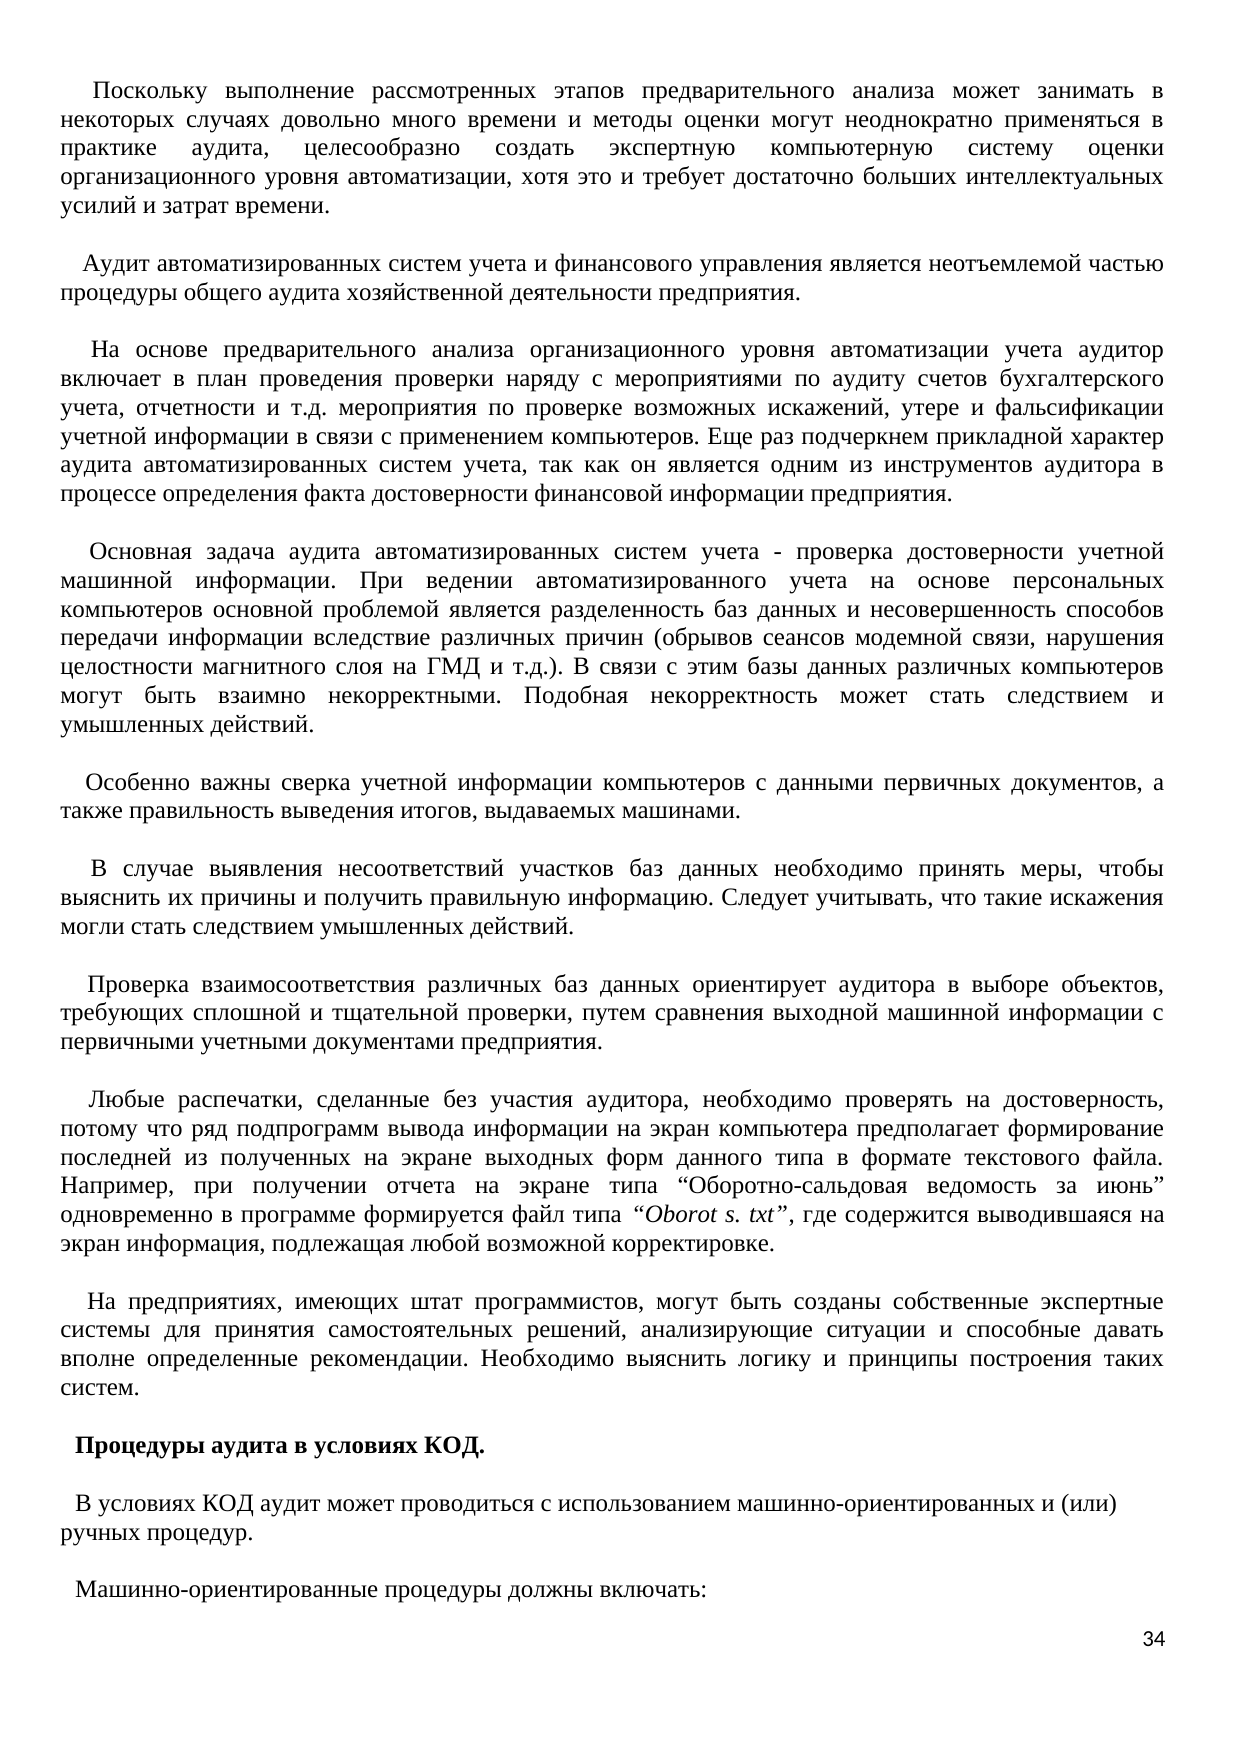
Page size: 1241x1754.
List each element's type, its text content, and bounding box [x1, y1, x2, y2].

text Поскольку выполнение рассмотренных этапов предварительного анализа может занимать в некоторых случаях довольно много времени и методы оценки могут неоднократно применяться в практике аудита, целесообразно создать экспертную компьютерную систему оценки организационного уровня автоматизации, хотя это и требует достаточно больших интеллектуальных усилий и затрат времени. [60, 75, 1165, 219]
text Проверка взаимосоответствия различных баз данных ориентирует аудитора в выборе объектов, требующих сплошной и тщательной проверки, путем сравнения выходной машинной информации с первичными учетными документами предприятия. [60, 969, 1165, 1055]
text На предприятиях, имеющих штат программистов, могут быть созданы собственные экспертные системы для принятия самостоятельных решений, анализирующие ситуации и способные давать вполне определенные рекомендации. Необходимо выяснить логику и принципы построения таких систем. [60, 1286, 1165, 1401]
text Особенно важны сверка учетной информации компьютеров с данными первичных документов, а также правильность выведения итогов, выдаваемых машинами. [60, 767, 1165, 824]
text Машинно-ориентированные процедуры должны включать: [60, 1574, 1165, 1603]
text В случае выявления несоответствий участков баз данных необходимо принять меры, чтобы выяснить их причины и получить правильную информацию. Следует учитывать, что такие искажения могли стать следствием умышленных действий. [60, 853, 1165, 939]
text Основная задача аудита автоматизированных систем учета - проверка достоверности учетной машинной информации. При ведении автоматизированного учета на основе персональных компьютеров основной проблемой является разделенность баз данных и несовершенность способов передачи информации вследствие различных причин (обрывов сеансов модемной связи, нарушения целостности магнитного слоя на ГМД и т.д.). В связи с этим базы данных различных компьютеров могут быть взаимно некорректными. Подобная некорректность может стать следствием и умышленных действий. [60, 536, 1165, 737]
text В условиях КОД аудит может проводиться с использованием машинно-ориентированных и (или) ручных процедур. [60, 1488, 1165, 1545]
text На основе предварительного анализа организационного уровня автоматизации учета аудитор включает в план проведения проверки наряду с мероприятиями по аудиту счетов бухгалтерского учета, отчетности и т.д. мероприятия по проверке возможных искажений, утере и фальсификации учетной информации в связи с применением компьютеров. Еще раз подчеркнем прикладной характер аудита автоматизированных систем учета, так как он является одним из инструментов аудитора в процессе определения факта достоверности финансовой информации предприятия. [60, 334, 1165, 507]
text Процедуры аудита в условиях КОД. [60, 1430, 1165, 1459]
text Любые распечатки, сделанные без участия аудитора, необходимо проверять на достоверность, потому что ряд подпрограмм вывода информации на экран компьютера предполагает формирование последней из полученных на экране выходных форм данного типа в формате текстового файла. Например, при получении отчета на экране типа “Оборотно-сальдовая ведомость за июнь” одновременно в программе формируется файл типа “Oborot s. txt”, где содержится выводившаяся на экран информация, подлежащая любой возможной корректировке. [60, 1084, 1165, 1257]
text Аудит автоматизированных систем учета и финансового управления является неотъемлемой частью процедуры общего аудита хозяйственной деятельности предприятия. [60, 248, 1165, 305]
